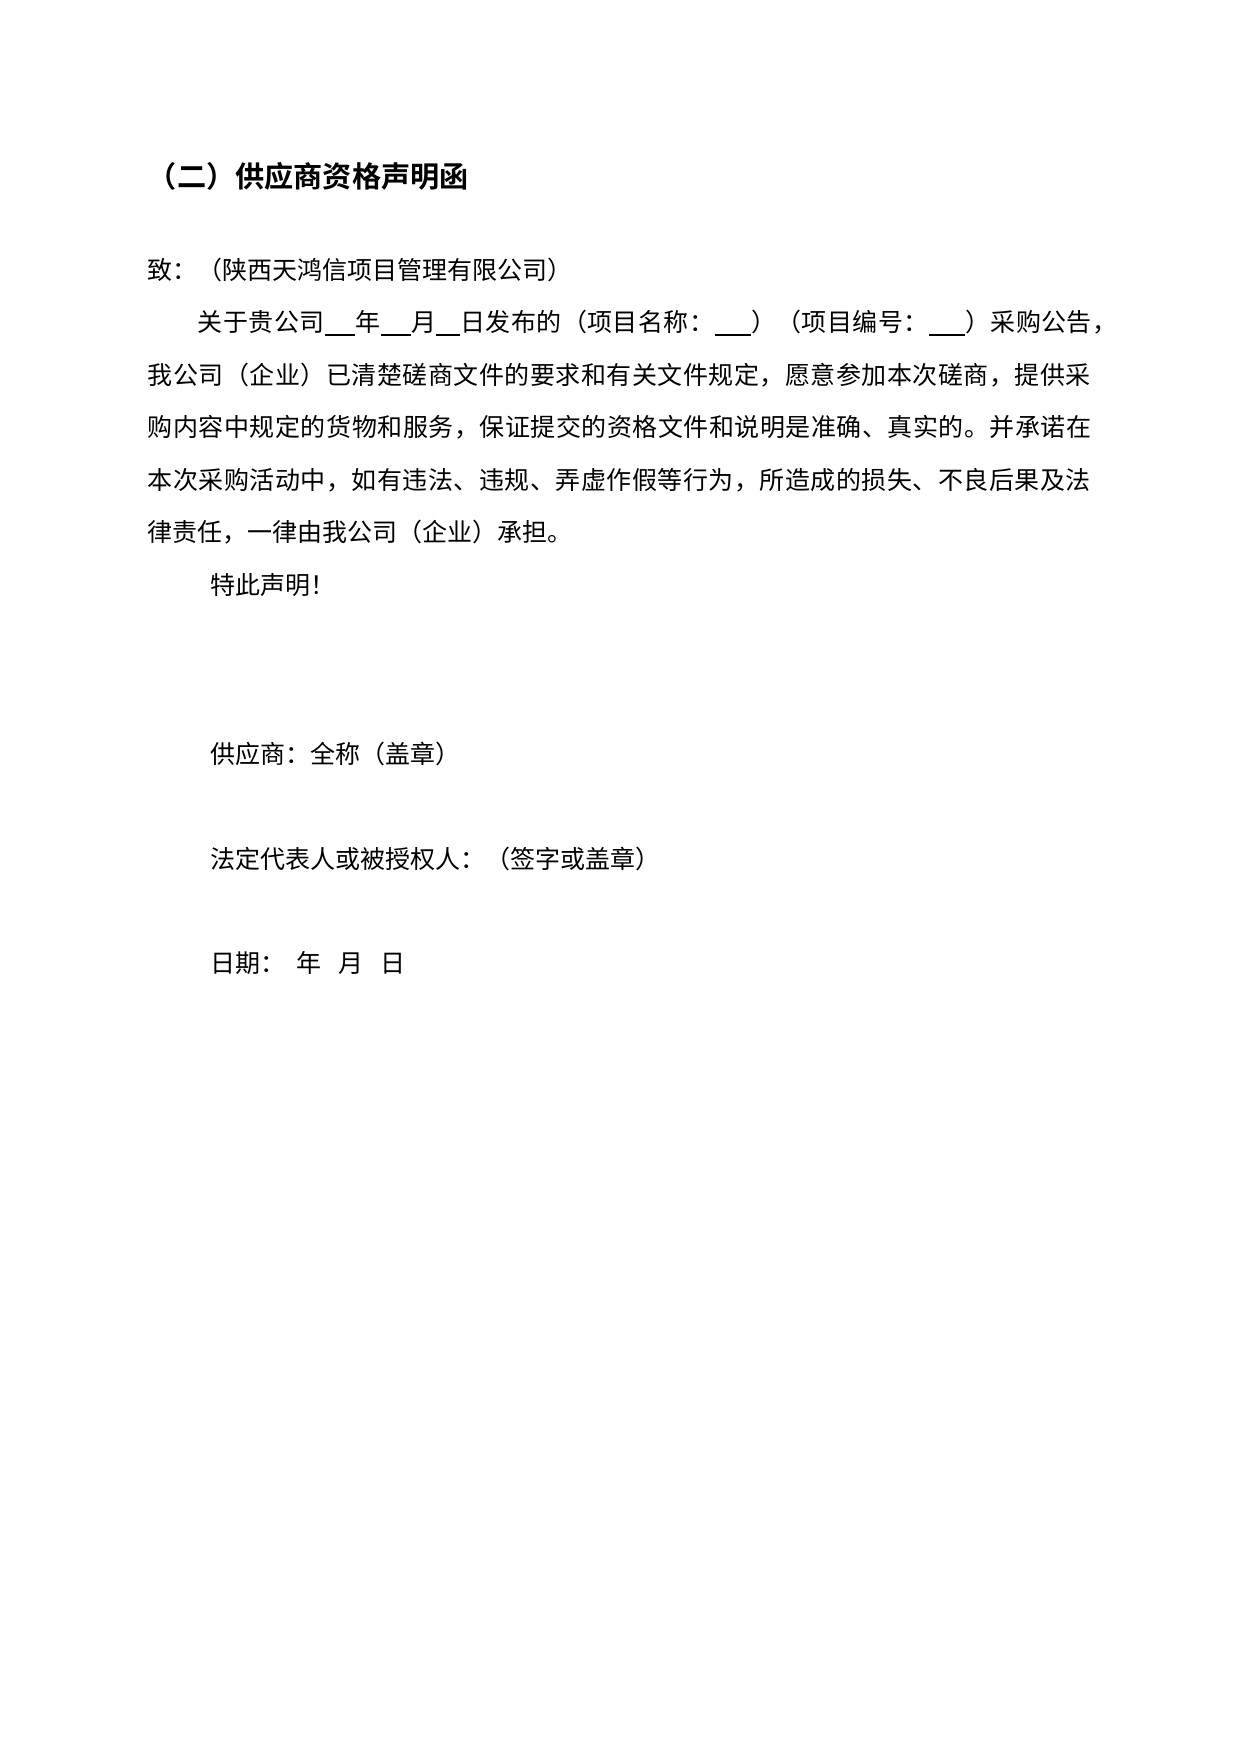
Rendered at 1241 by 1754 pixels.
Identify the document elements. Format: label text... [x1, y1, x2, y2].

text 日期： 年 月 日 [148, 931, 1092, 983]
text 供应商：全称（盖章） [148, 722, 1092, 774]
text 法定代表人或被授权人：（签字或盖章） [148, 826, 1092, 878]
text 关于贵公司 年 月 日发布的（项目名称： ）（项目编号： ）采购公告，我公司（企业）已清楚磋商文件的要求和有关文件规定，愿意参加本次磋商，提供采购内容中规定的货物和服务，保证提交的资格文件和说明是准确、真实的。并承诺在本次采购活动中，如有违法、违规、弄虚作假等行为，所造成的损失、不良后果及法律责任，一律由我公司（企业）承担。 [148, 303, 1092, 549]
text （二）供应商资格声明函 [148, 148, 1113, 198]
text 特此声明！ [148, 565, 1092, 601]
text 致：（陕西天鸿信项目管理有限公司） [148, 250, 1092, 286]
